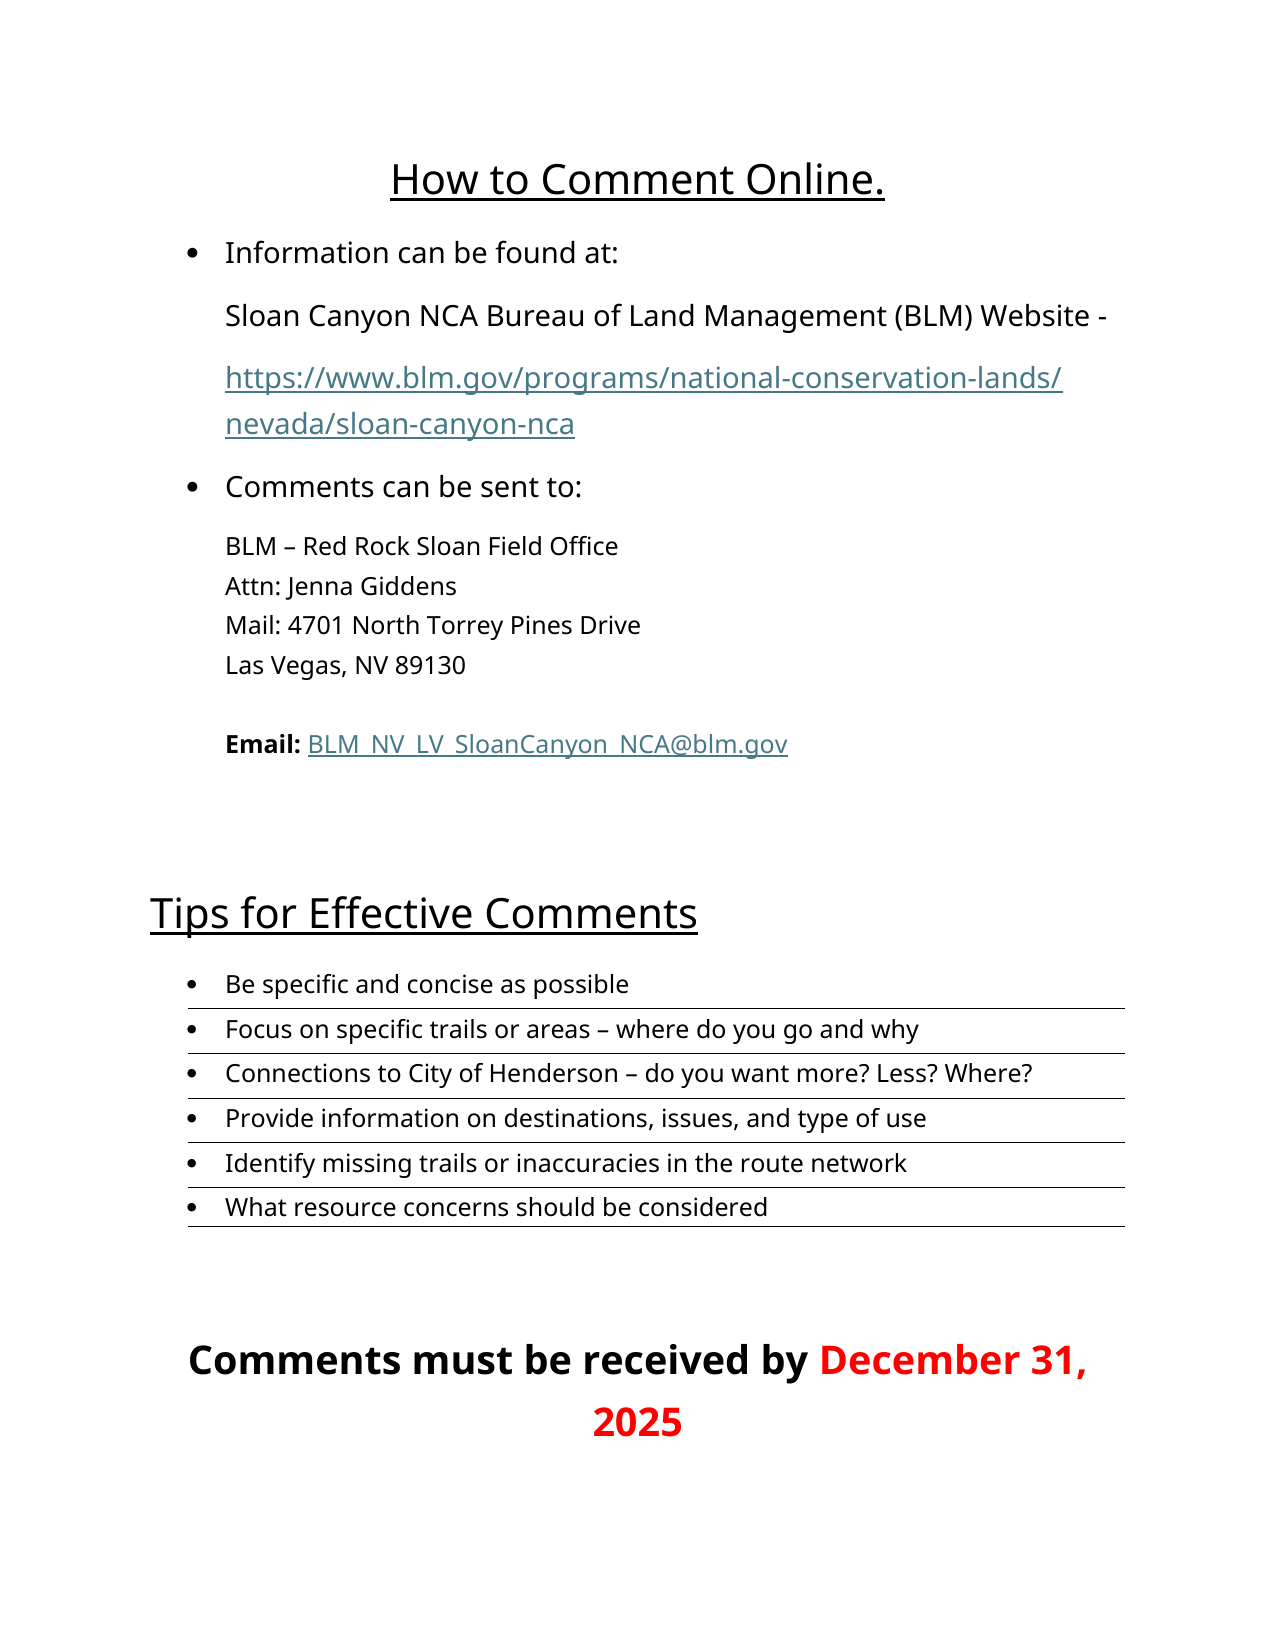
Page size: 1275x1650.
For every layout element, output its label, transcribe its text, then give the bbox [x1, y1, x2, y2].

text Comments must be received by December 31, 2025 [150, 1332, 1125, 1448]
text Email: BLM_NV_LV_SloanCanyon_NCA@blm.gov [150, 726, 1125, 760]
list Focus on specific trails or areas – where do you go and why [187, 1009, 1125, 1047]
list Connections to City of Henderson – do you want more? Less? Where? [187, 1054, 1125, 1092]
list What resource concerns should be considered [187, 1188, 1125, 1227]
list Be specific and concise as possible [187, 967, 1125, 1003]
text BLM – Red Rock Sloan Field Office [150, 529, 1125, 563]
text Las Vegas, NV 89130 [150, 647, 1125, 681]
text https://www.blm.gov/programs/national-conservation-lands/nevada/sloan-canyon-nca [225, 358, 1125, 443]
list Provide information on destinations, issues, and type of use [187, 1099, 1125, 1137]
list Comments can be sent to: [187, 466, 1125, 506]
text Sloan Canyon NCA Bureau of Land Management (BLM) Website - [225, 295, 1125, 335]
text Tips for Effective Comments [150, 884, 1125, 941]
list Information can be found at: [187, 232, 1125, 272]
text Mail: 4701 North Torrey Pines Drive [150, 608, 1125, 642]
text How to Comment Online. [150, 150, 1125, 207]
text Attn: Jenna Giddens [150, 568, 1125, 602]
list Identify missing trails or inaccuracies in the route network [187, 1143, 1125, 1182]
